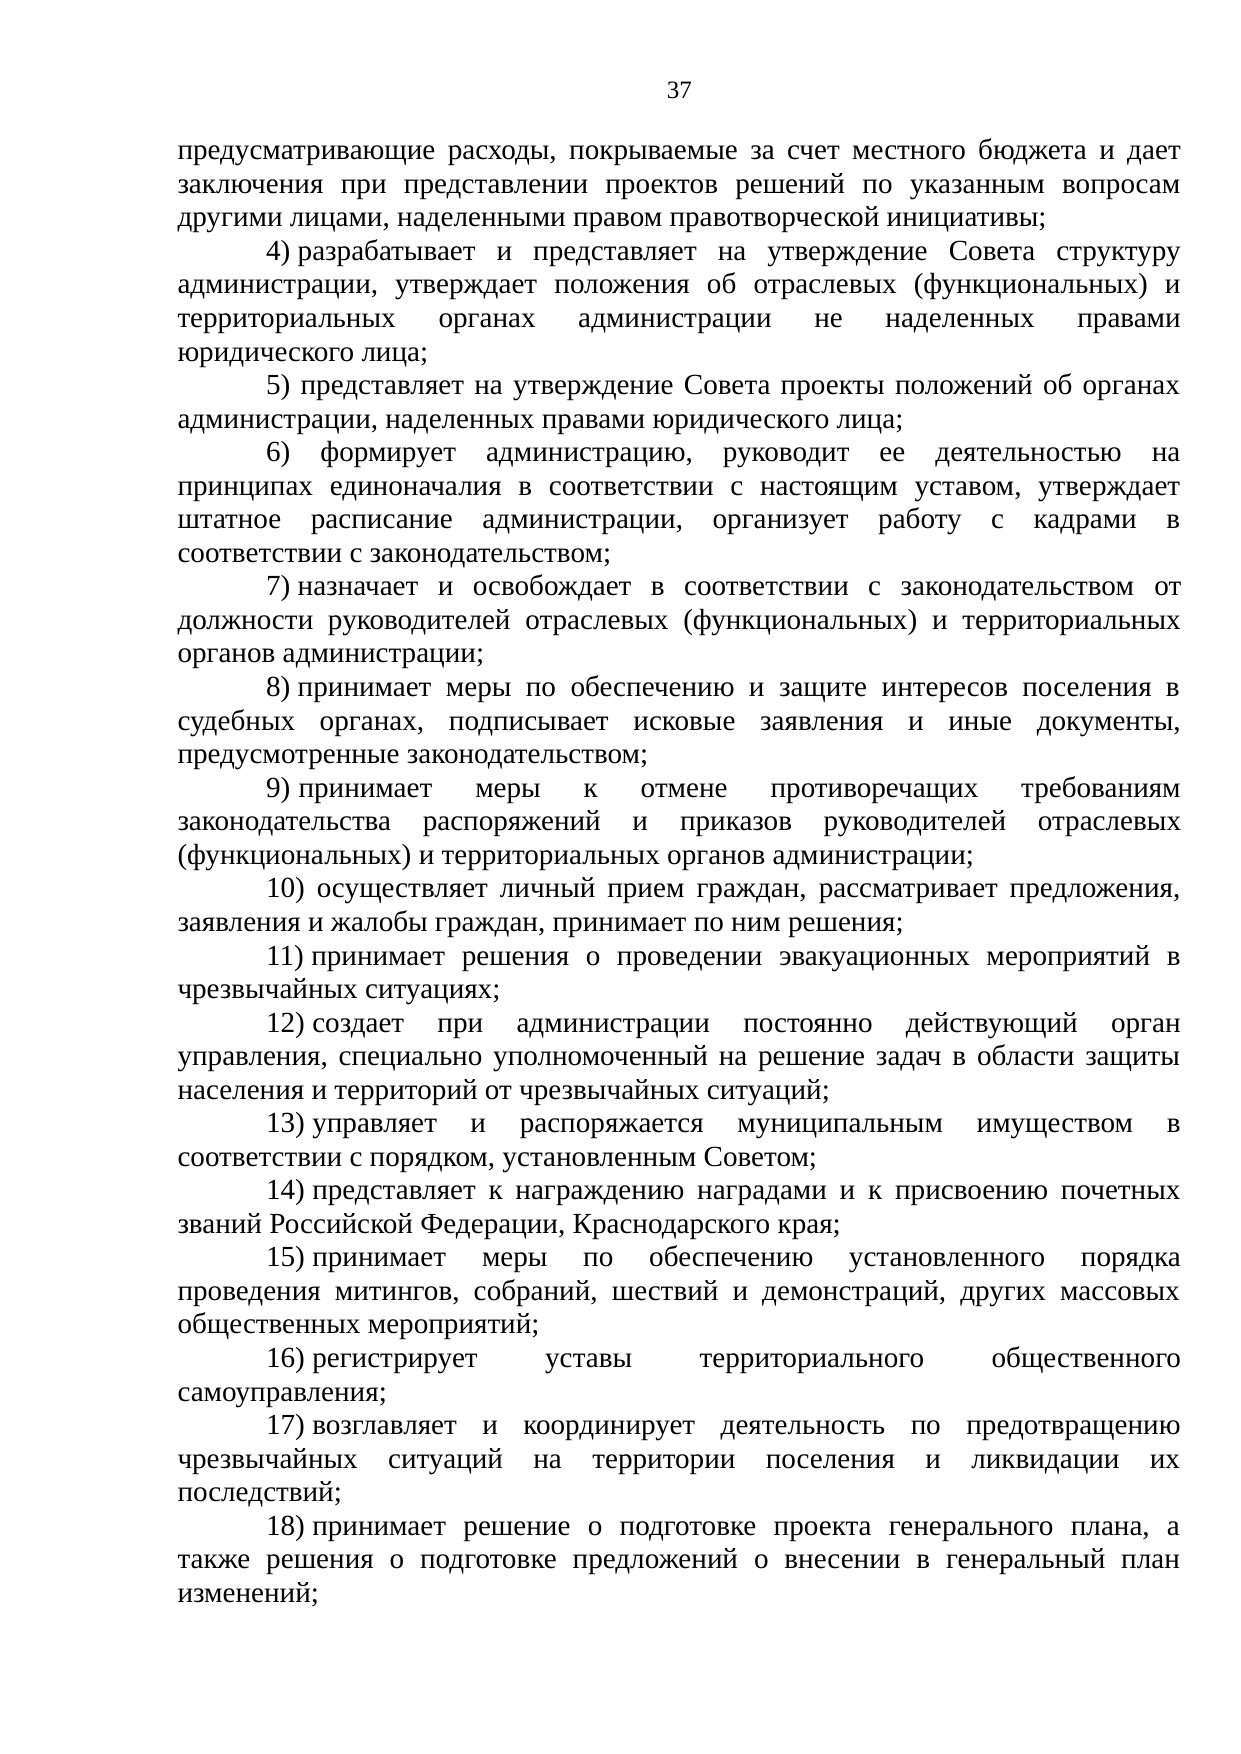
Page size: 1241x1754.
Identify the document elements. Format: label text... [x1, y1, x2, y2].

text 17) возглавляет и координирует деятельность по предотвращению чрезвычайных ситуаций на территории поселения и ликвидации их последствий; [177, 1407, 1181, 1508]
text 4) разрабатывает и представляет на утверждение Совета структуру администрации, утверждает положения об отраслевых (функциональных) и территориальных органах администрации не наделенных правами юридического лица; [177, 233, 1181, 367]
text 12) создает при администрации постоянно действующий орган управления, специально уполномоченный на решение задач в области защиты населения и территорий от чрезвычайных ситуаций; [177, 1005, 1181, 1105]
text 10) осуществляет личный прием граждан, рассматривает предложения, заявления и жалобы граждан, принимает по ним решения; [177, 871, 1181, 938]
text 13) управляет и распоряжается муниципальным имуществом в соответствии с порядком, установленным Советом; [177, 1105, 1181, 1172]
text 6) формирует администрацию, руководит ее деятельностью на принципах единоначалия в соответствии с настоящим уставом, утверждает штатное расписание администрации, организует работу с кадрами в соответствии с законодательством; [177, 434, 1181, 568]
text 14) представляет к награждению наградами и к присвоению почетных званий Российской Федерации, Краснодарского края; [177, 1172, 1181, 1239]
text 16) регистрирует уставы территориального общественного самоуправления; [177, 1340, 1181, 1407]
text 7) назначает и освобождает в соответствии с законодательством от должности руководителей отраслевых (функциональных) и территориальных органов администрации; [177, 568, 1181, 669]
text 18) принимает решение о подготовке проекта генерального плана, а также решения о подготовке предложений о внесении в генеральный план изменений; [177, 1508, 1181, 1608]
text 8) принимает меры по обеспечению и защите интересов поселения в судебных органах, подписывает исковые заявления и иные документы, предусмотренные законодательством; [177, 669, 1181, 770]
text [177, 132, 1181, 233]
text 9) принимает меры к отмене противоречащих требованиям законодательства распоряжений и приказов руководителей отраслевых (функциональных) и территориальных органов администрации; [177, 770, 1181, 871]
text 5) представляет на утверждение Совета проекты положений об органах администрации, наделенных правами юридического лица; [177, 367, 1181, 434]
text 15) принимает меры по обеспечению установленного порядка проведения митингов, собраний, шествий и демонстраций, других массовых общественных мероприятий; [177, 1239, 1181, 1340]
text 11) принимает решения о проведении эвакуационных мероприятий в чрезвычайных ситуациях; [177, 938, 1181, 1005]
